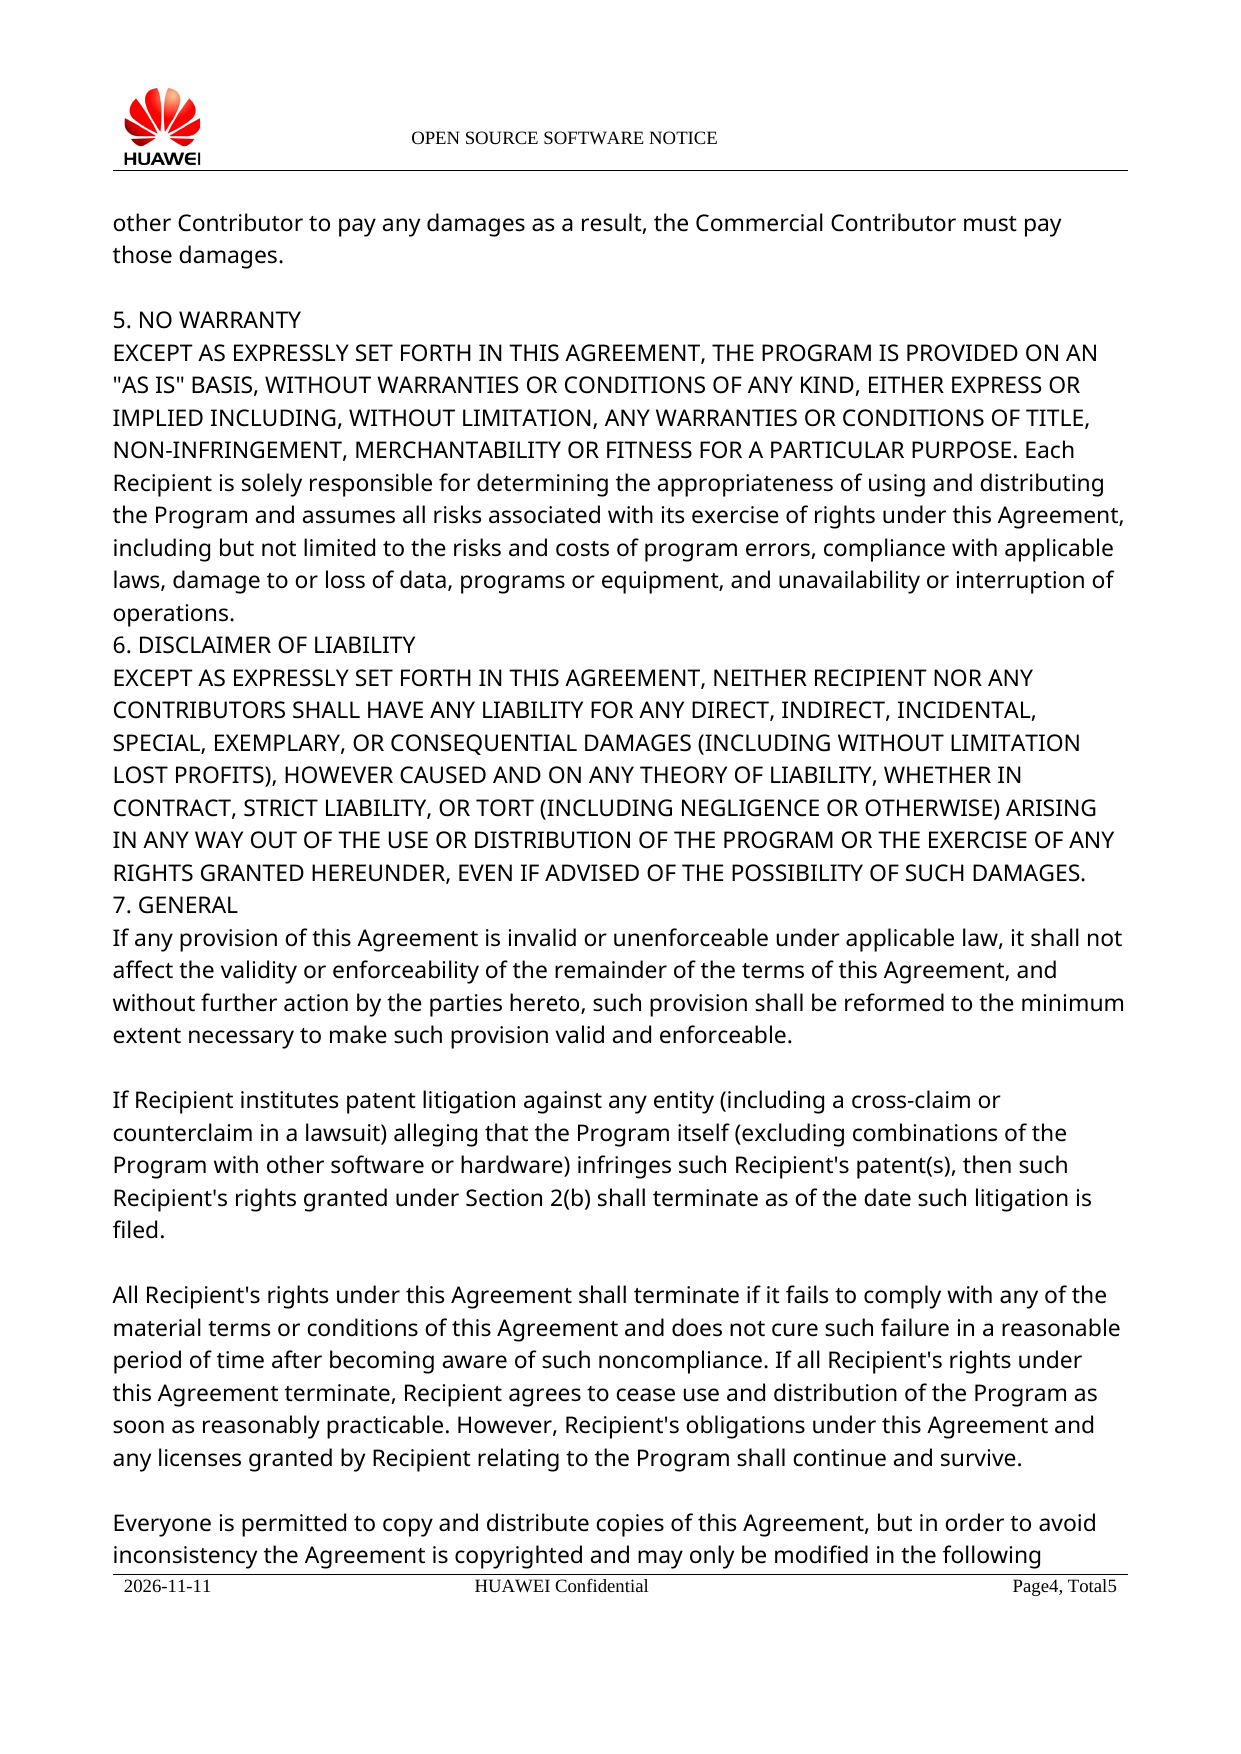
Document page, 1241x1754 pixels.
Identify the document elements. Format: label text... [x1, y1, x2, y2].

text If Recipient institutes patent litigation against any entity (including a cross-claim or counterclaim in a lawsuit) alleging that the Program itself (excluding combinations of the Program with other software or hardware) infringes such Recipient's patent(s), then such Recipient's rights granted under Section 2(b) shall terminate as of the date such litigation is filed. [112, 1084, 1128, 1246]
text If any provision of this Agreement is invalid or unenforceable under applicable law, it shall not affect the validity or enforceability of the remainder of the terms of this Agreement, and without further action by the parties hereto, such provision shall be reformed to the minimum extent necessary to make such provision valid and enforceable. [112, 921, 1128, 1051]
text All Recipient's rights under this Agreement shall terminate if it fails to comply with any of the material terms or conditions of this Agreement and does not cure such failure in a reasonable period of time after becoming aware of such noncompliance. If all Recipient's rights under this Agreement terminate, Recipient agrees to cease use and distribution of the Program as soon as reasonably practicable. However, Recipient's obligations under this Agreement and any licenses granted by Recipient relating to the Program shall continue and survive. [112, 1279, 1128, 1474]
picture [124, 88, 201, 165]
text EXCEPT AS EXPRESSLY SET FORTH IN THIS AGREEMENT, NEITHER RECIPIENT NOR ANY CONTRIBUTORS SHALL HAVE ANY LIABILITY FOR ANY DIRECT, INDIRECT, INCIDENTAL, SPECIAL, EXEMPLARY, OR CONSEQUENTIAL DAMAGES (INCLUDING WITHOUT LIMITATION LOST PROFITS), HOWEVER CAUSED AND ON ANY THEORY OF LIABILITY, WHETHER IN CONTRACT, STRICT LIABILITY, OR TORT (INCLUDING NEGLIGENCE OR OTHERWISE) ARISING IN ANY WAY OUT OF THE USE OR DISTRIBUTION OF THE PROGRAM OR THE EXERCISE OF ANY RIGHTS GRANTED HEREUNDER, EVEN IF ADVISED OF THE POSSIBILITY OF SUCH DAMAGES. [112, 661, 1128, 889]
text 7. GENERAL [112, 889, 1128, 921]
text 5. NO WARRANTY [112, 304, 1128, 336]
text EXCEPT AS EXPRESSLY SET FORTH IN THIS AGREEMENT, THE PROGRAM IS PROVIDED ON AN "AS IS" BASIS, WITHOUT WARRANTIES OR CONDITIONS OF ANY KIND, EITHER EXPRESS OR IMPLIED INCLUDING, WITHOUT LIMITATION, ANY WARRANTIES OR CONDITIONS OF TITLE, NON-INFRINGEMENT, MERCHANTABILITY OR FITNESS FOR A PARTICULAR PURPOSE. Each Recipient is solely responsible for determining the appropriateness of using and distributing the Program and assumes all risks associated with its exercise of rights under this Agreement, including but not limited to the risks and costs of program errors, compliance with applicable laws, damage to or loss of data, programs or equipment, and unavailability or interruption of operations. [112, 336, 1128, 629]
text 6. DISCLAIMER OF LIABILITY [112, 629, 1128, 661]
